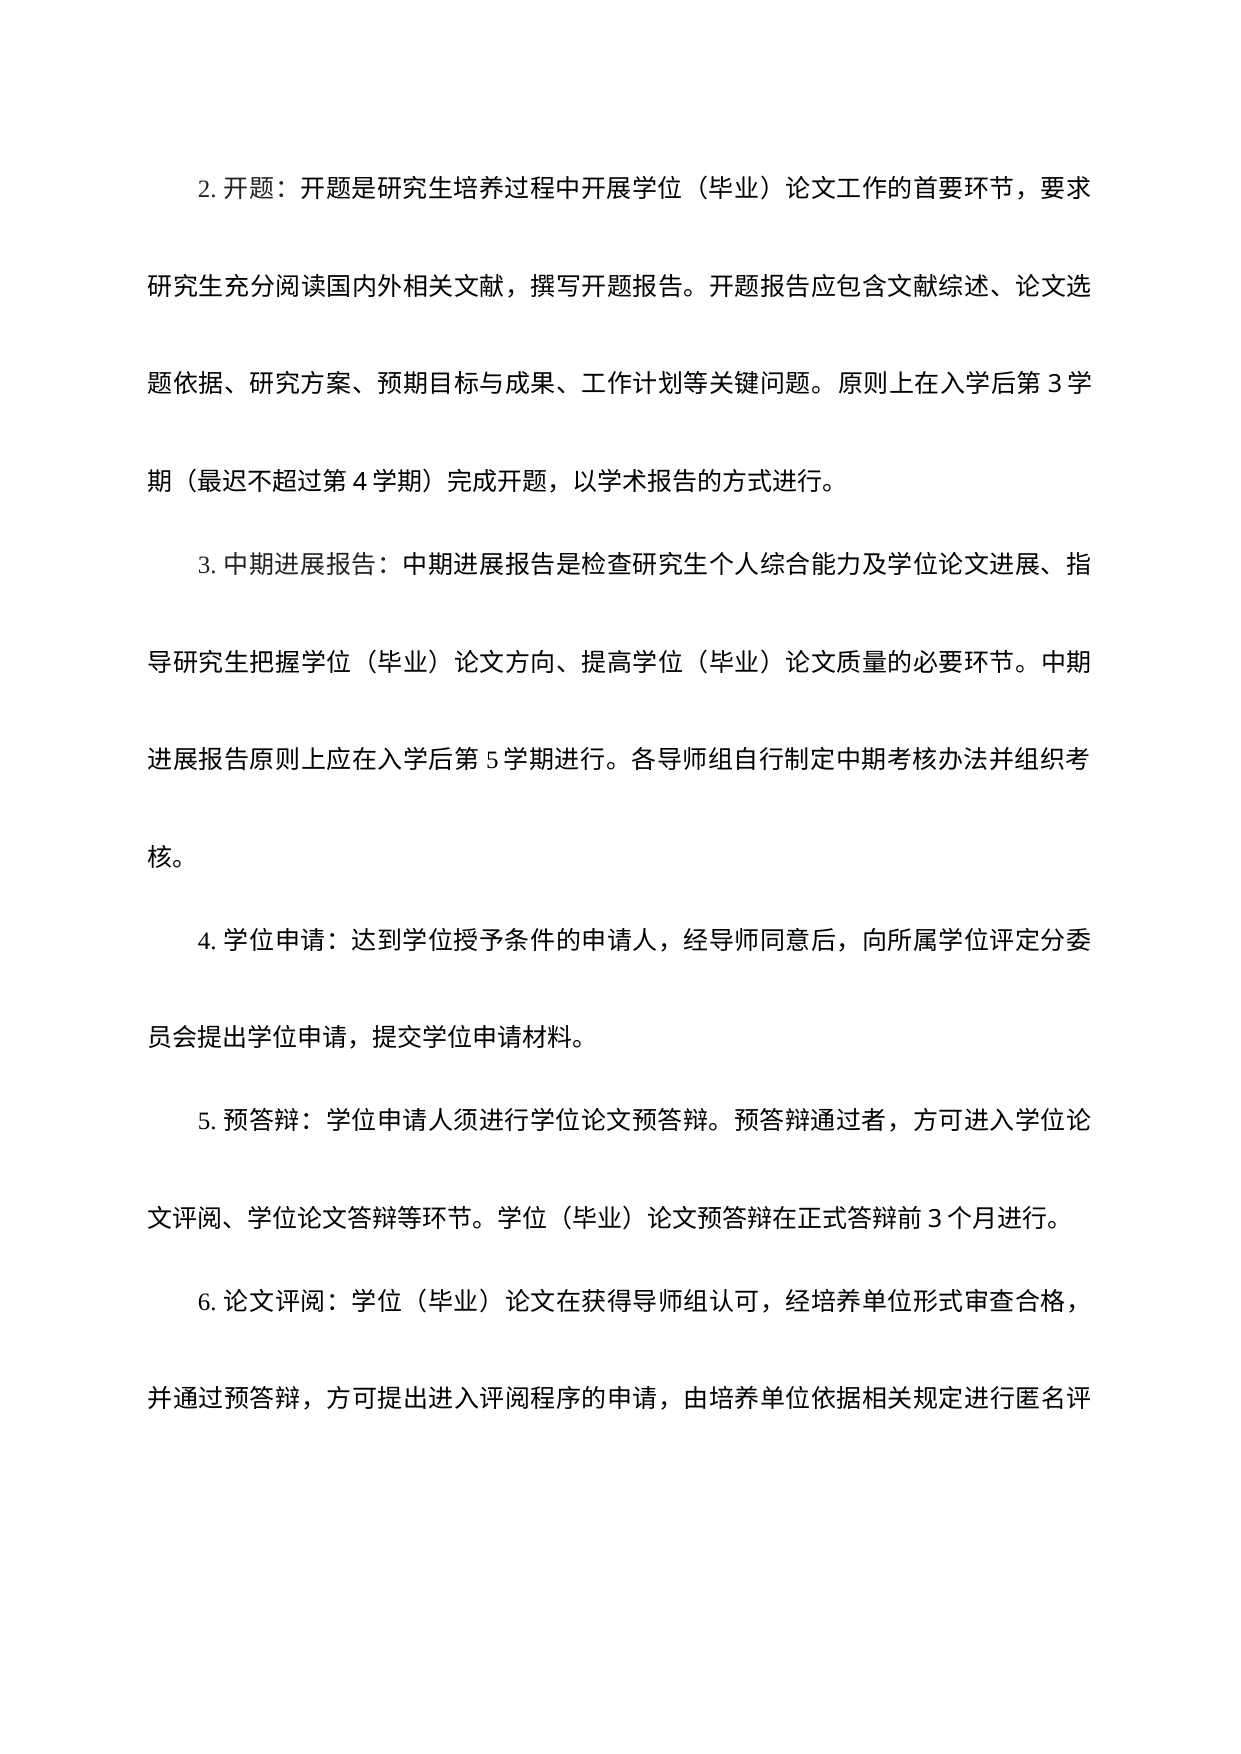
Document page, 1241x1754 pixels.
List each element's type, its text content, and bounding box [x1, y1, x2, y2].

text 2. 开题：开题是研究生培养过程中开展学位（毕业）论文工作的首要环节，要求研究生充分阅读国内外相关文献，撰写开题报告。开题报告应包含文献综述、论文选题依据、研究方案、预期目标与成果、工作计划等关键问题。原则上在入学后第3学期（最迟不超过第4学期）完成开题，以学术报告的方式进行。 [148, 154, 1092, 512]
text 5. 预答辩：学位申请人须进行学位论文预答辩。预答辩通过者，方可进入学位论文评阅、学位论文答辩等环节。学位（毕业）论文预答辩在正式答辩前3个月进行。 [148, 1086, 1092, 1249]
text 4. 学位申请：达到学位授予条件的申请人，经导师同意后，向所属学位评定分委员会提出学位申请，提交学位申请材料。 [148, 906, 1092, 1068]
text 3. 中期进展报告：中期进展报告是检查研究生个人综合能力及学位论文进展、指导研究生把握学位（毕业）论文方向、提高学位（毕业）论文质量的必要环节。中期进展报告原则上应在入学后第5学期进行。各导师组自行制定中期考核办法并组织考核。 [148, 530, 1092, 888]
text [148, 1267, 1092, 1429]
